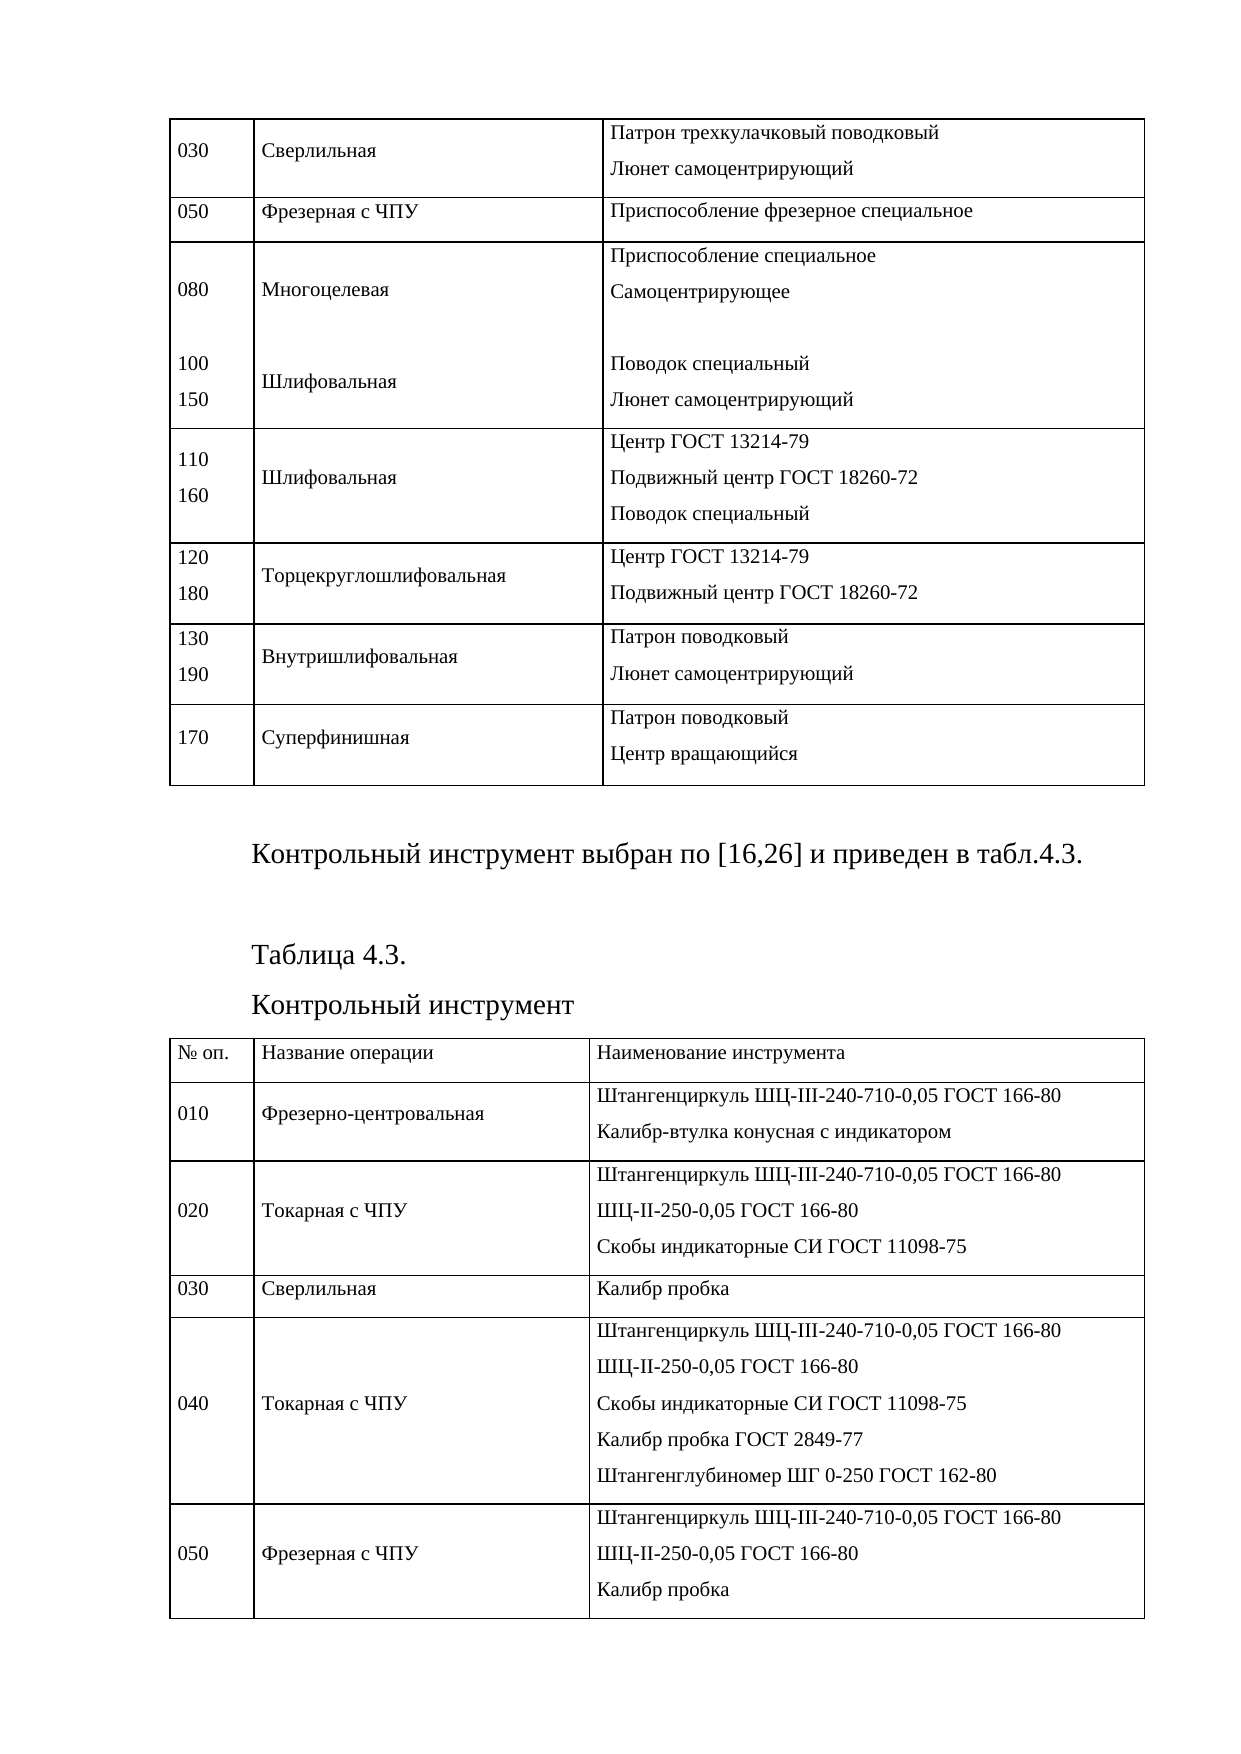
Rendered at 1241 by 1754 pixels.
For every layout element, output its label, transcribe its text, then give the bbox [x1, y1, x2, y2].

table_cell 020 [171, 1162, 253, 1274]
table_cell 030 [171, 1276, 253, 1317]
table_cell Штангенциркуль ШЦ-III-240-710-0,05 ГОСТ 166-80 ШЦ-II-250-0,05 ГОСТ 166-80 Калибр пробка [590, 1505, 1144, 1618]
text Контрольный инструмент [177, 987, 1152, 1021]
table_cell Патрон поводковый Центр вращающийся [604, 705, 1144, 784]
table_cell Шлифовальная [255, 429, 602, 542]
table_cell Шлифовальная [255, 351, 602, 428]
text Таблица 4.3. [177, 937, 1152, 971]
table_cell Торцекруглошлифовальная [255, 544, 602, 623]
table_cell Фрезерная с ЧПУ [255, 1505, 589, 1618]
table_cell 050 [171, 1505, 253, 1618]
table_cell Центр ГОСТ 13214-79 Подвижный центр ГОСТ 18260-72 Поводок специальный [604, 429, 1144, 542]
table_cell 030 [171, 120, 253, 196]
table_cell Фрезерно-центровальная [255, 1083, 589, 1160]
table_cell 110 160 [171, 429, 253, 542]
table_cell Многоцелевая [255, 243, 602, 351]
table_cell Токарная с ЧПУ [255, 1318, 589, 1503]
table_cell Штангенциркуль ШЦ-III-240-710-0,05 ГОСТ 166-80 ШЦ-II-250-0,05 ГОСТ 166-80 Скобы индикаторные СИ ГОСТ 11098-75 Калибр пробка ГОСТ 2849-77 Штангенглубиномер ШГ 0-250 ГОСТ 162-80 [590, 1318, 1144, 1503]
table_cell 130 190 [171, 625, 253, 704]
table_cell 010 [171, 1083, 253, 1160]
table_cell Поводок специальный Люнет самоцентрирующий [604, 351, 1144, 428]
table_cell Внутришлифовальная [255, 625, 602, 704]
text Контрольный инструмент выбран по [16,26] и приведен в табл.4.3. [177, 836, 1152, 870]
table_cell Сверлильная [255, 120, 602, 196]
table_cell Фрезерная с ЧПУ [255, 198, 602, 241]
table_cell 040 [171, 1318, 253, 1503]
table_cell 100 150 [171, 351, 253, 428]
table_cell 080 [171, 243, 253, 351]
table_cell Патрон трехкулачковый поводковый Люнет самоцентрирующий [604, 120, 1144, 196]
table_cell Суперфинишная [255, 705, 602, 784]
table_cell 050 [171, 198, 253, 241]
table_header № оп. [171, 1039, 253, 1082]
table_cell Патрон поводковый Люнет самоцентрирующий [604, 625, 1144, 704]
table_cell Центр ГОСТ 13214-79 Подвижный центр ГОСТ 18260-72 [604, 544, 1144, 623]
table_cell Приспособление фрезерное специальное [604, 198, 1144, 241]
table_header Название операции [255, 1039, 589, 1082]
table_cell Токарная с ЧПУ [255, 1162, 589, 1274]
table_cell Штангенциркуль ШЦ-III-240-710-0,05 ГОСТ 166-80 ШЦ-II-250-0,05 ГОСТ 166-80 Скобы индикаторные СИ ГОСТ 11098-75 [590, 1162, 1144, 1274]
table_cell Приспособление специальное Самоцентрирующее [604, 243, 1144, 351]
table_cell Калибр пробка [590, 1276, 1144, 1317]
table_header Наименование инструмента [590, 1039, 1144, 1082]
table_cell Штангенциркуль ШЦ-III-240-710-0,05 ГОСТ 166-80 Калибр-втулка конусная с индикатором [590, 1083, 1144, 1160]
table_cell 120 180 [171, 544, 253, 623]
table_cell Сверлильная [255, 1276, 589, 1317]
table_cell 170 [171, 705, 253, 784]
